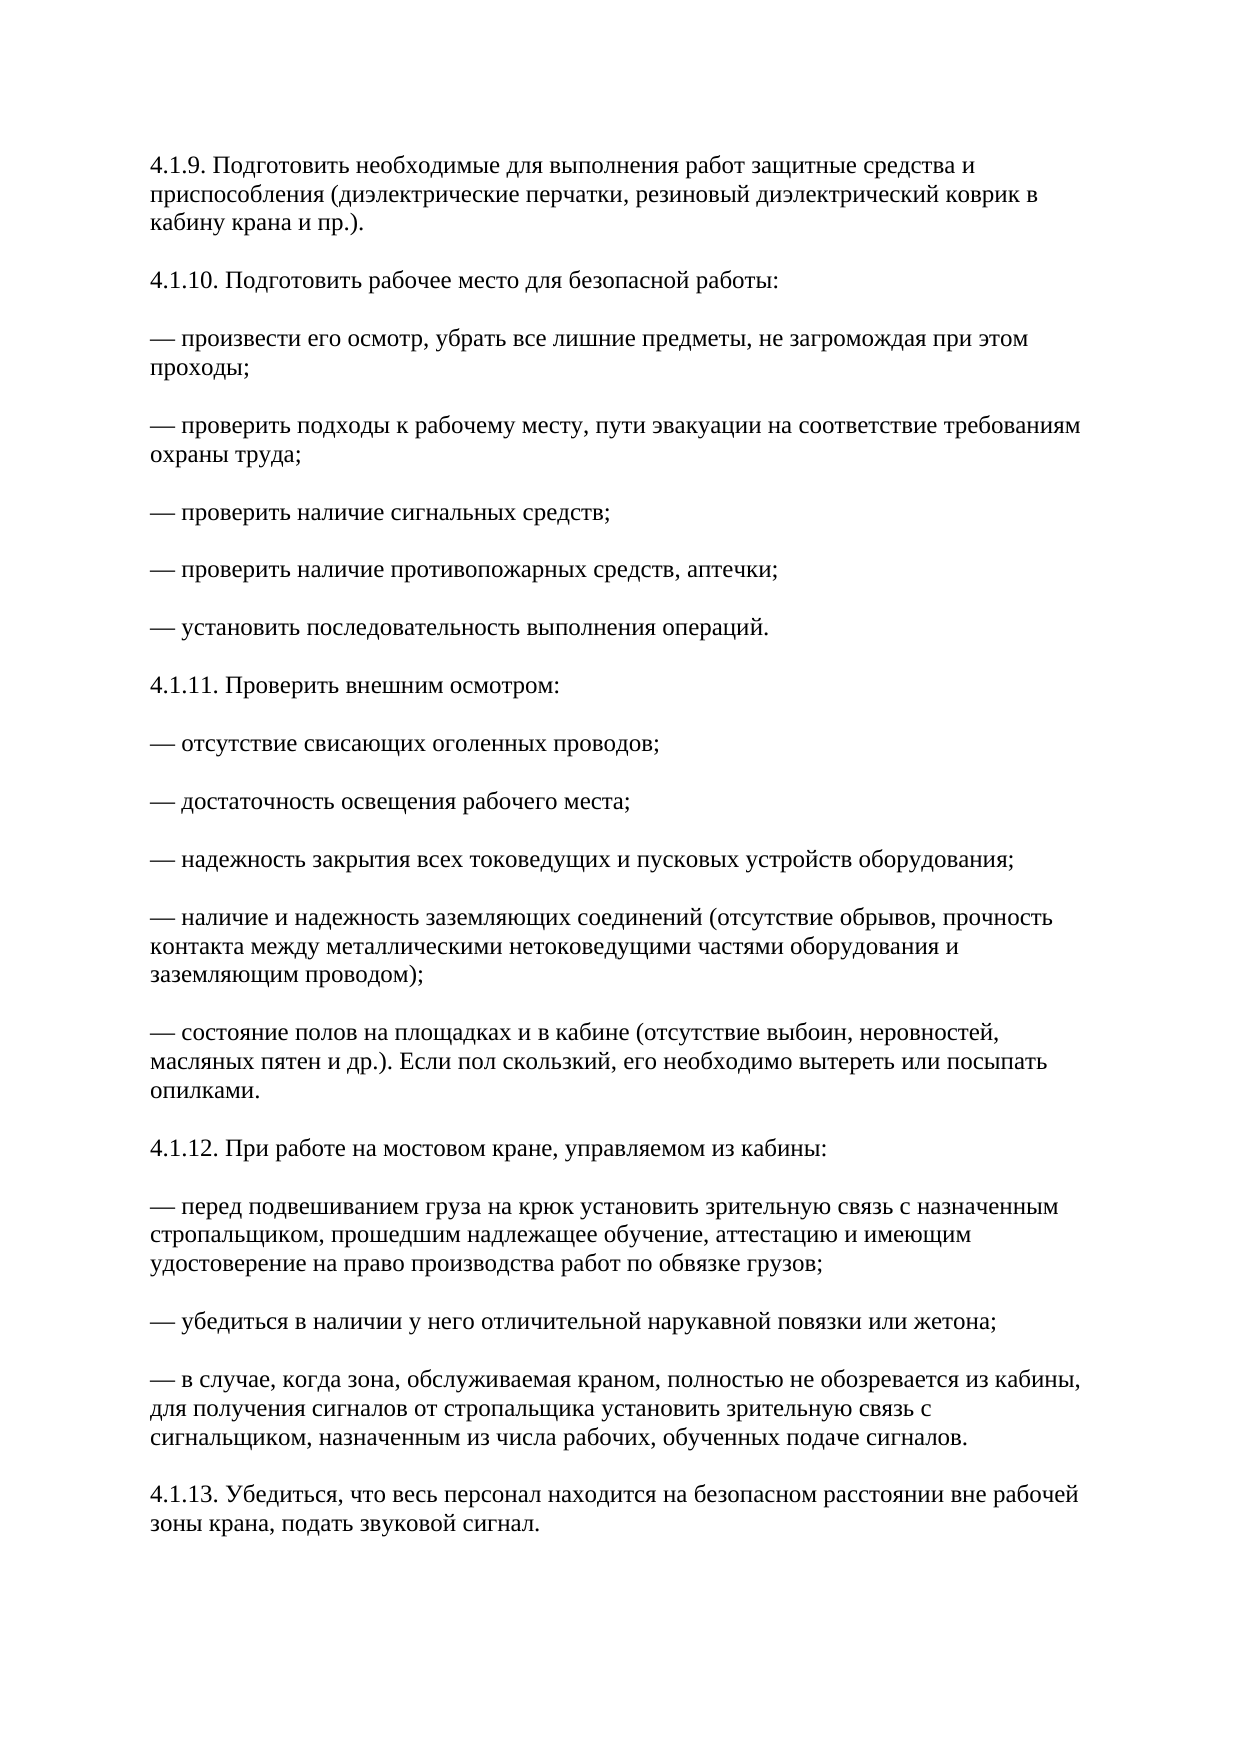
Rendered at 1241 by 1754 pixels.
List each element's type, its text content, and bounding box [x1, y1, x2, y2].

text — в случае, когда зона, обслуживаемая краном, полностью не обозревается из кабины, для получения сигналов от стропальщика установить зрительную связь с сигнальщиком, назначенным из числа рабочих, обученных подаче сигналов. [150, 1364, 1090, 1450]
text 4.1.13. Убедиться, что весь персонал находится на безопасном расстоянии вне рабочей зоны крана, подать звуковой сигнал. [150, 1479, 1090, 1537]
text — произвести его осмотр, убрать все лишние предметы, не загромождая при этом проходы; [150, 323, 1090, 381]
text — проверить наличие сигнальных средств; [150, 497, 1090, 525]
text — состояние полов на площадках и в кабине (отсутствие выбоин, неровностей, масляных пятен и др.). Если пол скользкий, его необходимо вытереть или посыпать опилками. [150, 1017, 1090, 1104]
text — перед подвешиванием груза на крюк установить зрительную связь с назначенным стропальщиком, прошедшим надлежащее обучение, аттестацию и имеющим удостоверение на право производства работ по обвязке грузов; [150, 1191, 1090, 1277]
text — наличие и надежность заземляющих соединений (отсутствие обрывов, прочность контакта между металлическими нетоковедущими частями оборудования и заземляющим проводом); [150, 902, 1090, 988]
text 4.1.10. Подготовить рабочее место для безопасной работы: [150, 265, 1090, 294]
text 4.1.12. При работе на мостовом кране, управляемом из кабины: [150, 1133, 1090, 1162]
text — убедиться в наличии у него отличительной нарукавной повязки или жетона; [150, 1306, 1090, 1335]
text — установить последовательность выполнения операций. [150, 612, 1090, 641]
text 4.1.11. Проверить внешним осмотром: [150, 670, 1090, 699]
text — надежность закрытия всех токоведущих и пусковых устройств оборудования; [150, 844, 1090, 873]
text — достаточность освещения рабочего места; [150, 786, 1090, 815]
text — проверить наличие противопожарных средств, аптечки; [150, 554, 1090, 583]
text — отсутствие свисающих оголенных проводов; [150, 728, 1090, 757]
text 4.1.9. Подготовить необходимые для выполнения работ защитные средства и приспособления (диэлектрические перчатки, резиновый диэлектрический коврик в кабину крана и пр.). [150, 150, 1090, 236]
text — проверить подходы к рабочему месту, пути эвакуации на соответствие требованиям охраны труда; [150, 410, 1090, 467]
